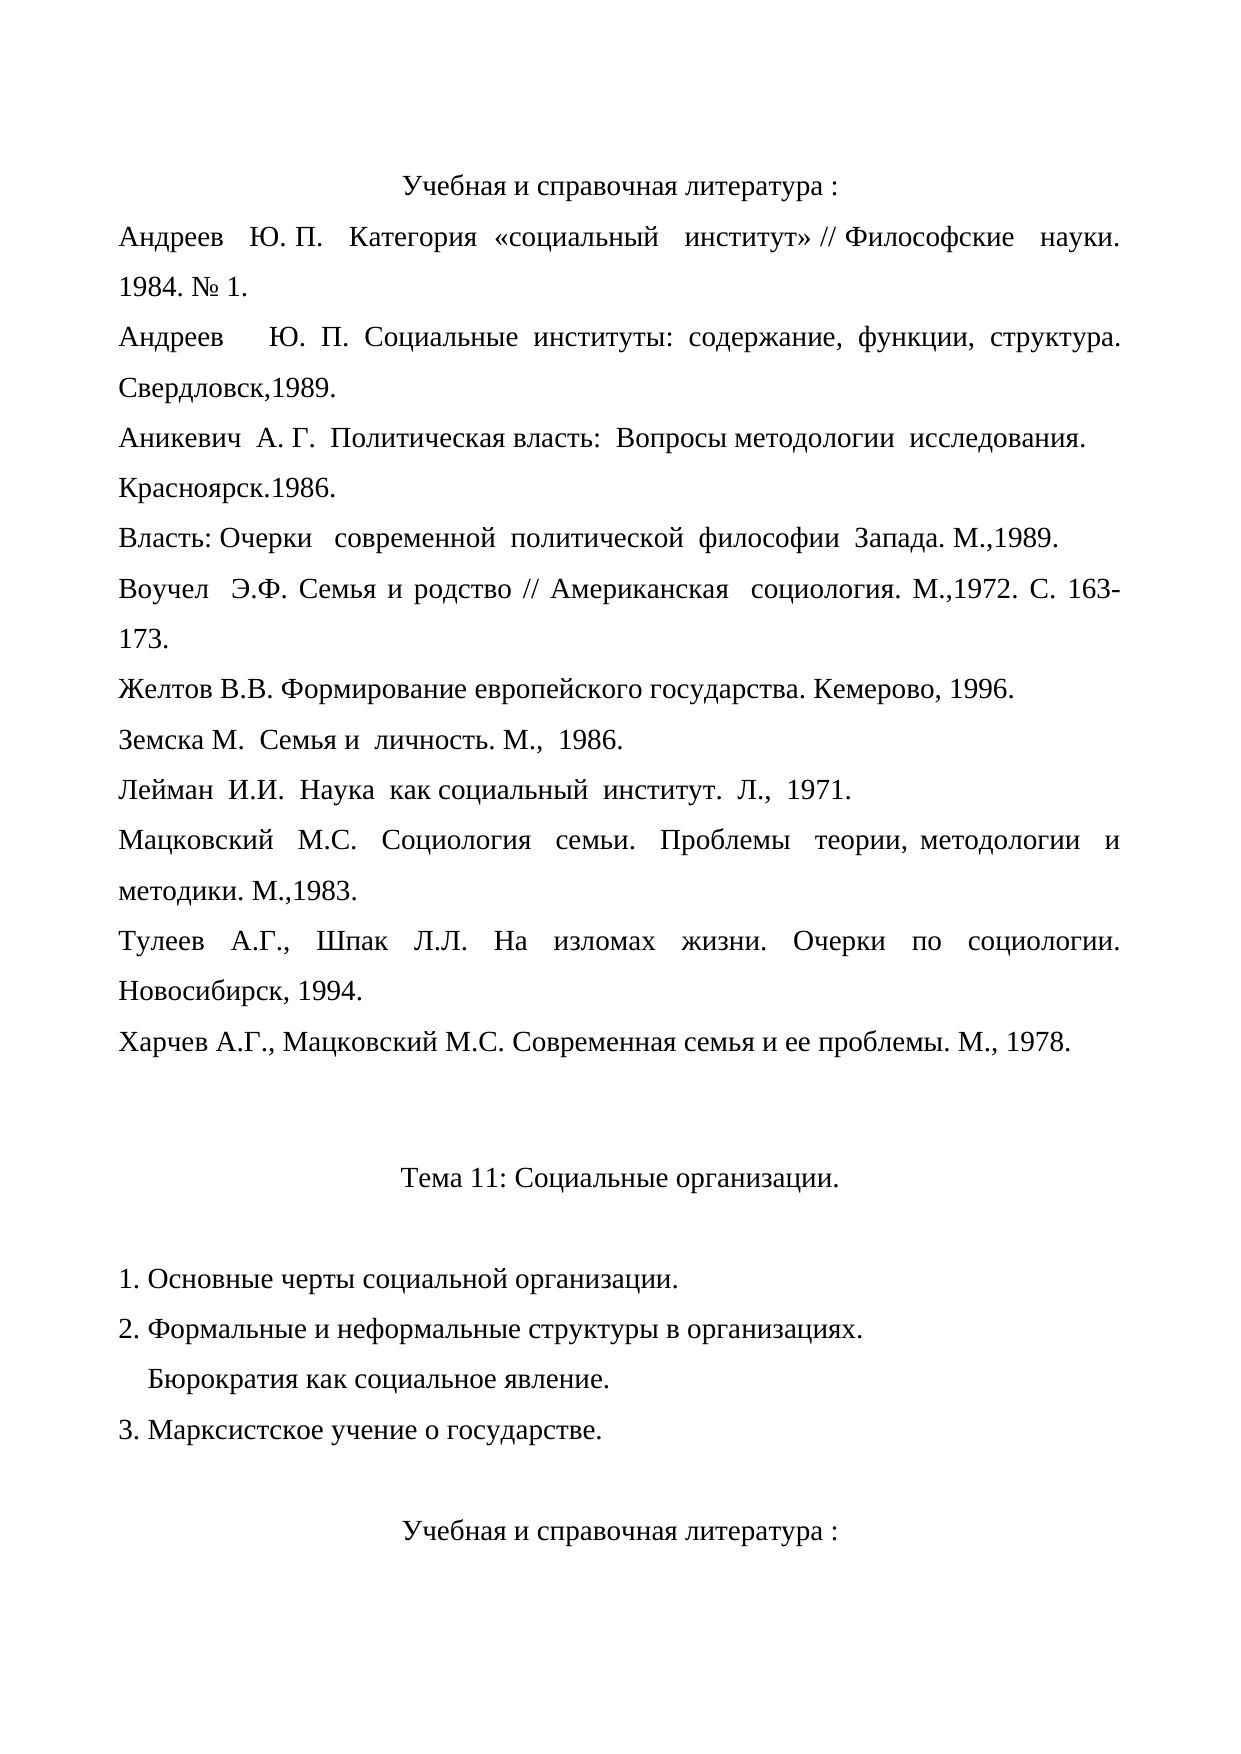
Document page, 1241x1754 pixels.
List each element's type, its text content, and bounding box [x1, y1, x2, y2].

text Харчев А.Г., Мацковский М.С. Современная семья и ее проблемы. М., 1978. [118, 1024, 1122, 1057]
text Желтов В.В. Формирование европейского государства. Кемерово, 1996. [118, 672, 1122, 705]
text Земска М. Семья и личность. М., 1986. [118, 722, 1122, 755]
text Учебная и справочная литература : [118, 168, 1122, 202]
text Тулеев А.Г., Шпак Л.Л. На изломах жизни. Очерки по социологии. Новосибирск, 1994. [118, 923, 1122, 1007]
text Воучел Э.Ф. Семья и родство // Американская социология. М.,1972. С. 163-173. [118, 571, 1122, 655]
text Власть: Очерки современной политической философии Запада. М.,1989. [118, 521, 1122, 554]
text Аникевич А. Г. Политическая власть: Вопросы методологии исследования. Красноярск.1986. [118, 420, 1122, 504]
text Андреев Ю. П. Категория «социальный институт» // Философские науки. 1984. № 1. [118, 219, 1122, 303]
text Учебная и справочная литература : [118, 1513, 1122, 1546]
text Лейман И.И. Наука как социальный институт. Л., 1971. [118, 772, 1122, 806]
text Андреев Ю. П. Социальные институты: содержание, функции, структура. Свердловск,1989. [118, 319, 1122, 403]
text Бюрократия как социальное явление. [118, 1362, 1122, 1395]
text 3. Марксистское учение о государстве. [118, 1412, 1122, 1446]
text Мацковский М.С. Социология семьи. Проблемы теории, методологии и методики. М.,1983. [118, 822, 1122, 906]
text Тема 11: Социальные организации. [118, 1160, 1122, 1194]
text 1. Основные черты социальной организации. [118, 1261, 1122, 1294]
text 2. Формальные и неформальные структуры в организациях. [118, 1311, 1122, 1345]
